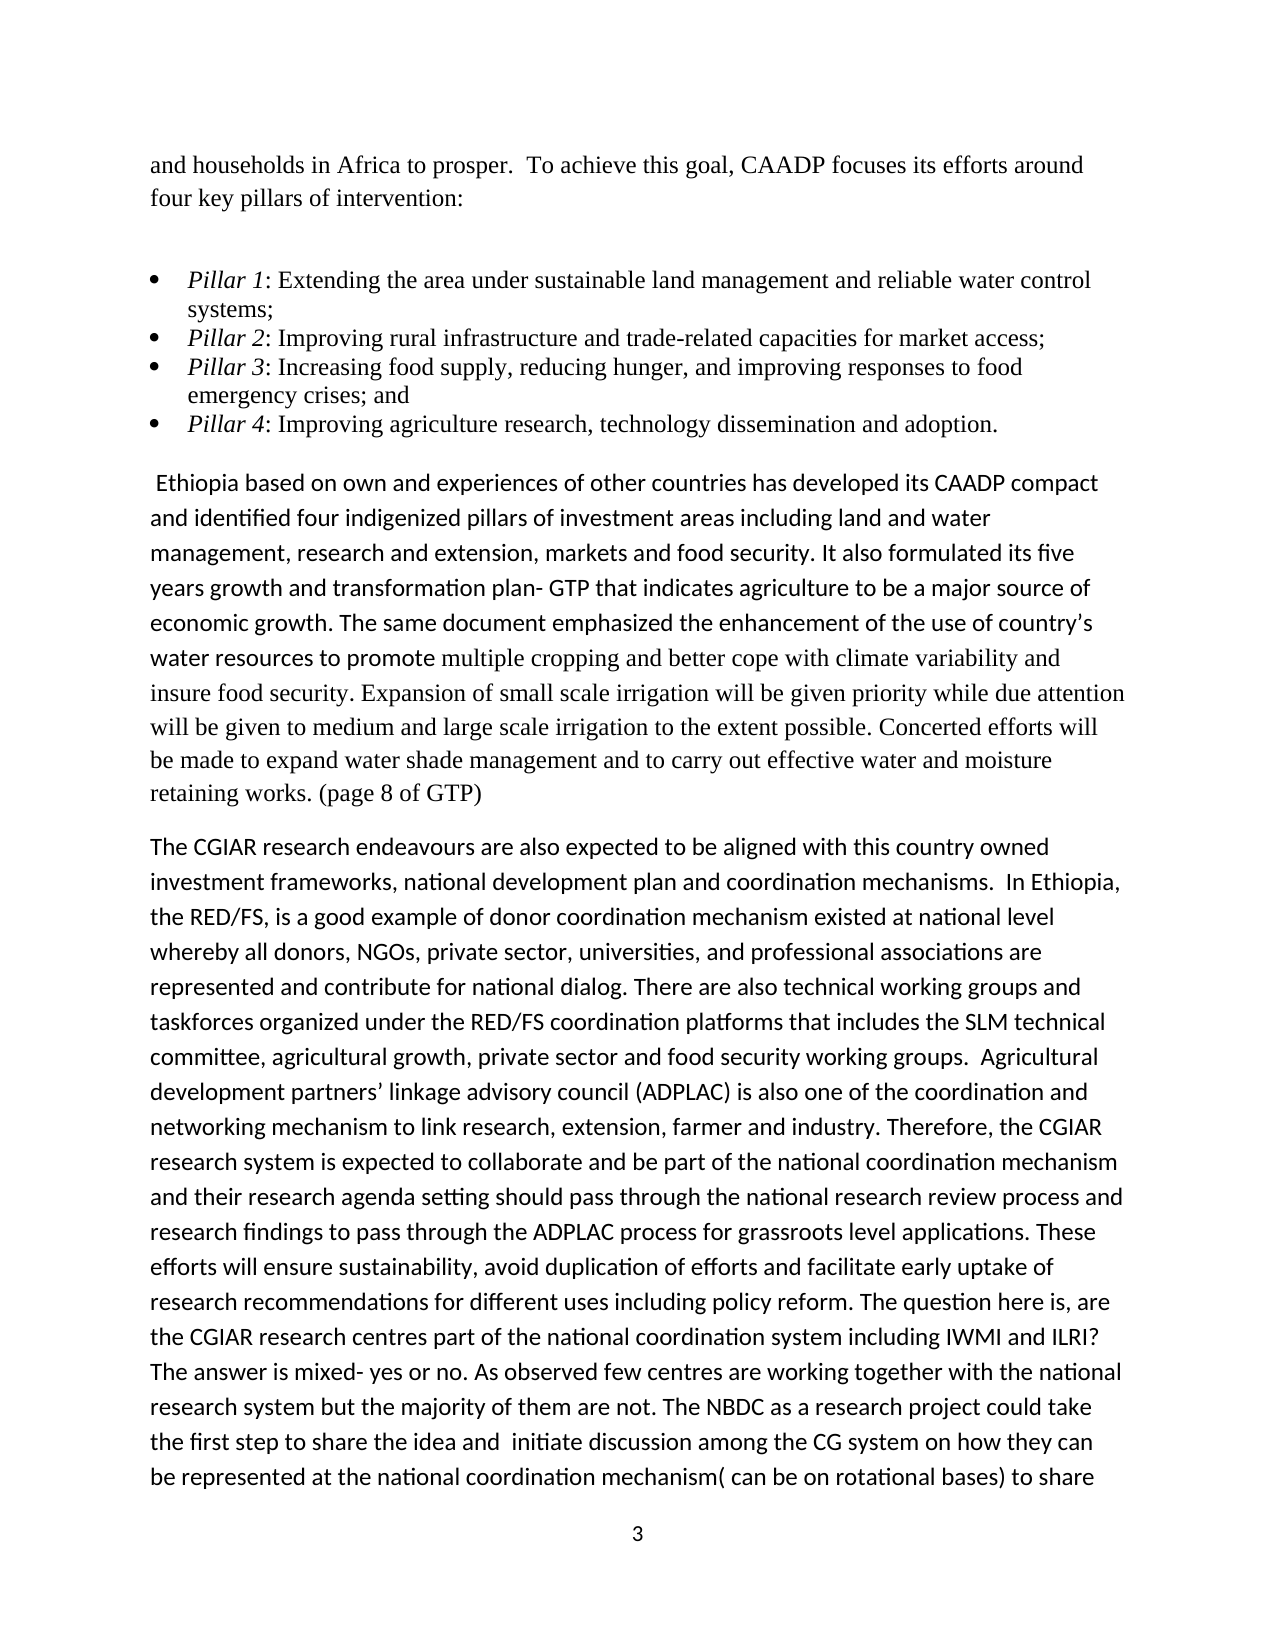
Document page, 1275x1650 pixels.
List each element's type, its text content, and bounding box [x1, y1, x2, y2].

text Ethiopia based on own and experiences of other countries has developed its CAADP compact and identified four indigenized pillars of investment areas including land and water management, research and extension, markets and food security. It also formulated its five years growth and transformation plan- GTP that indicates agriculture to be a major source of economic growth. The same document emphasized the enhancement of the use of country’s water resources to promote multiple cropping and better cope with climate variability and insure food security. Expansion of small scale irrigation will be given priority while due attention will be given to medium and large scale irrigation to the extent possible. Concerted efforts will be made to expand water shade management and to carry out effective water and moisture retaining works. (page 8 of GTP) [150, 467, 1125, 806]
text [150, 832, 1125, 1492]
list Pillar 1: Extending the area under sustainable land management and reliable water control systems; [150, 266, 1125, 323]
list Pillar 4: Improving agriculture research, technology dissemination and adoption. [150, 409, 1125, 438]
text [150, 150, 1125, 212]
list Pillar 3: Increasing food supply, reducing hunger, and improving responses to food emergency crises; and [150, 352, 1125, 409]
list Pillar 2: Improving rural infrastructure and trade-related capacities for market access; [150, 323, 1125, 352]
